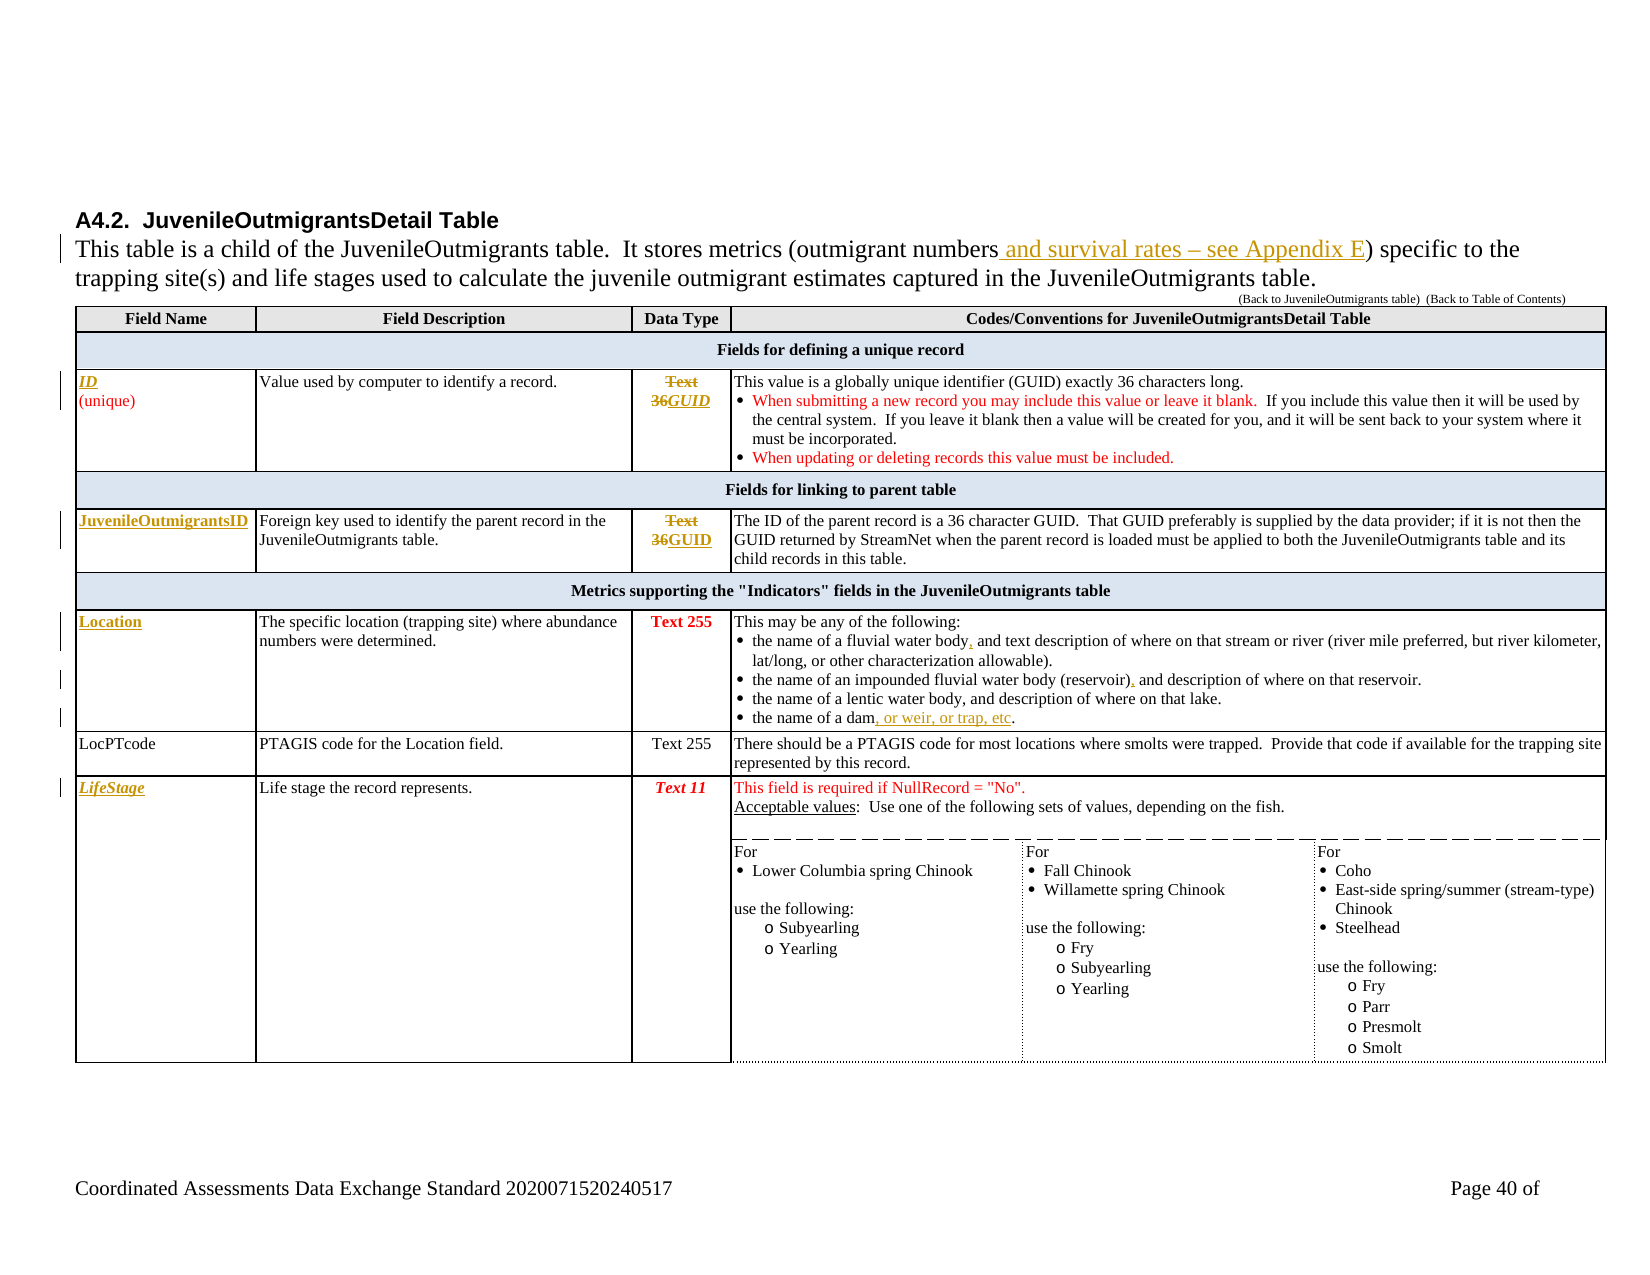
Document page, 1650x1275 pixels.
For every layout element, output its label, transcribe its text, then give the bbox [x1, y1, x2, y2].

table_cell The ID of the parent record is a 36 character GUID. That GUID preferably is supplied by the data provider; if it is not then the GUID returned by StreamNet when the parent record is loaded must be applied to both the JuvenileOutmigrants table and its child records in this table. [732, 510, 1605, 572]
table_cell ID (unique) [77, 370, 255, 471]
table_cell Location [77, 611, 255, 731]
table_header Codes/Conventions for JuvenileOutmigrantsDetail Table [732, 307, 1605, 331]
table_cell For Coho East-side spring/summer (stream-type) Chinook Steelhead use the following: Fry Parr Presmolt Smolt [1314, 839, 1605, 1061]
table_cell Life stage the record represents. [257, 777, 631, 1061]
table_cell [633, 370, 730, 471]
table_cell There should be a PTAGIS code for most locations where smolts were trapped. Provide that code if available for the trapping site represented by this record. [732, 732, 1605, 775]
table_cell Foreign key used to identify the parent record in the JuvenileOutmigrants table. [257, 510, 631, 572]
table_cell Fields for linking to parent table [77, 472, 1605, 508]
text (Back to JuvenileOutmigrants table) (Back to Table of Contents) [75, 291, 1575, 306]
table_cell PTAGIS code for the Location field. [257, 732, 631, 775]
table_cell The specific location (trapping site) where abundance numbers were determined. [257, 611, 631, 731]
table_header Field Name [77, 307, 255, 331]
table_cell JuvenileOutmigrantsID [77, 510, 255, 572]
table_cell Fields for defining a unique record [77, 333, 1605, 368]
text This table is a child of the JuvenileOutmigrants table. It stores metrics (outmigrant numbers) specific to the trapping site(s) and life stages used to calculate the juvenile outmigrant estimates captured in the JuvenileOutmigrants table. [75, 234, 1575, 291]
table_cell LifeStage [77, 777, 255, 1061]
subtitle A4.2. JuvenileOutmigrantsDetail Table [75, 207, 1575, 234]
table_header Field Description [257, 307, 631, 331]
table_cell For Lower Columbia spring Chinook use the following: Subyearling Yearling [732, 839, 1023, 1061]
table_cell For Fall Chinook Willamette spring Chinook use the following: Fry Subyearling Yearling [1023, 839, 1314, 1061]
table_cell This field is required if NullRecord = "No". Acceptable values: Use one of the following sets of values, depending on the fish. [732, 777, 1605, 838]
table_cell This may be any of the following: the name of a fluvial water body and text description of where on that stream or river (river mile preferred, but river kilometer, lat/long, or other characterization allowable). the name of an impounded fluvial water body (reservoir) and description of where on that reservoir. the name of a lentic water body, and description of where on that lake. the name of a dam. [732, 611, 1605, 731]
table_cell Value used by computer to identify a record. [257, 370, 631, 471]
table_cell Metrics supporting the "Indicators" fields in the JuvenileOutmigrants table [77, 573, 1605, 609]
table_cell Text 255 [633, 611, 730, 731]
table_cell [633, 510, 730, 572]
table_cell Text 255 [633, 732, 730, 775]
table_cell This value is a globally unique identifier (GUID) exactly 36 characters long. When submitting a new record you may include this value or leave it blank. If you include this value then it will be used by the central system. If you leave it blank then a value will be created for you, and it will be sent back to your system where it must be incorporated. When updating or deleting records this value must be included. [732, 370, 1605, 471]
table_header Data Type [633, 307, 730, 331]
table_cell Text 11 [633, 777, 730, 1061]
table_cell LocPTcode [77, 732, 255, 775]
